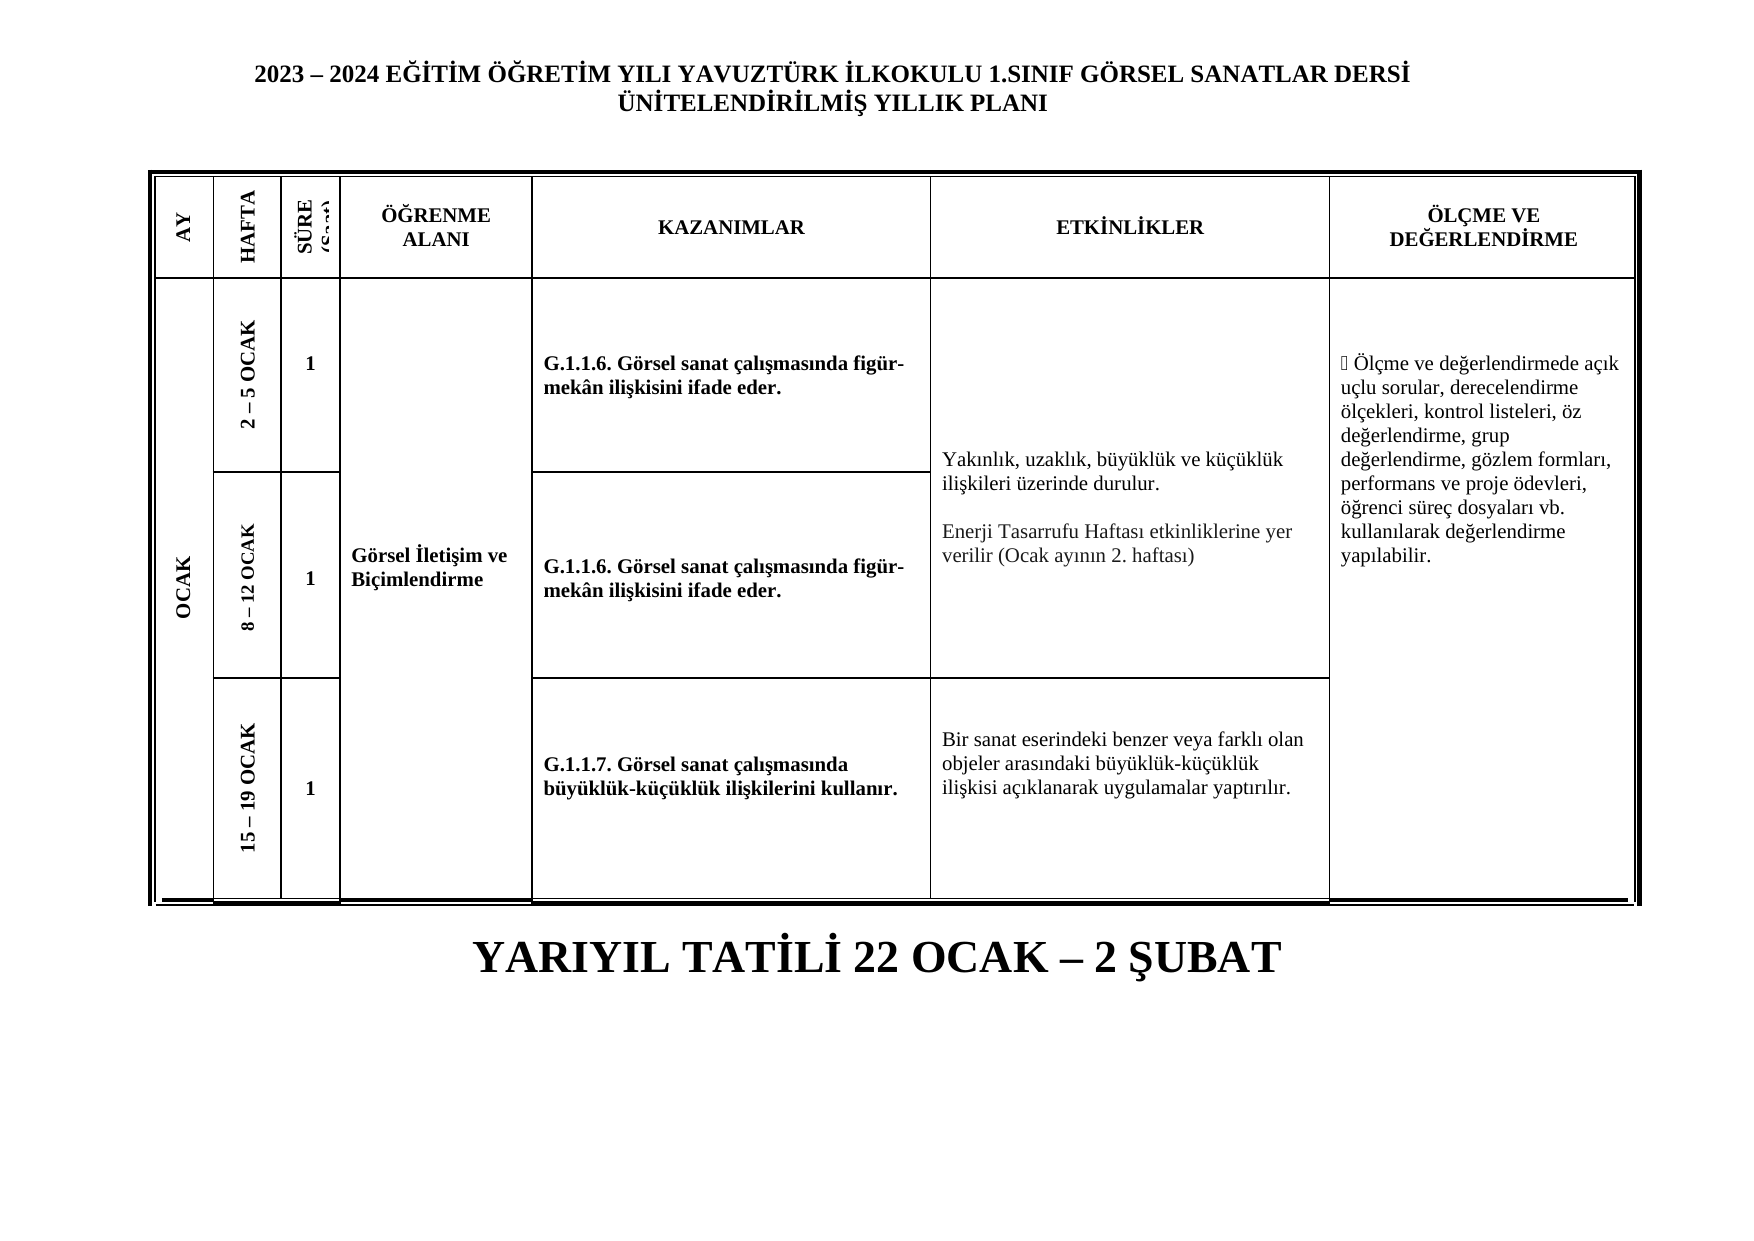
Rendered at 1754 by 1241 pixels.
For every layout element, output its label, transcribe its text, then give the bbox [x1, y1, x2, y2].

table_header ÖLÇME VE DEĞERLENDİRME [1330, 177, 1634, 277]
table_cell G.1.1.6. Görsel sanat çalışmasında figür-mekân ilişkisini ifade eder. [533, 473, 930, 677]
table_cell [1330, 279, 1634, 898]
table_cell 15 – 19 OCAK [214, 679, 280, 898]
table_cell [931, 679, 1329, 898]
table_cell OCAK [156, 279, 213, 898]
table_cell 2 – 5 OCAK [214, 279, 280, 471]
text YARIYIL TATİLİ 22 OCAK – 2 ŞUBAT [148, 929, 1606, 982]
table_cell G.1.1.7. Görsel sanat çalışmasında büyüklük-küçüklük ilişkilerini kullanır. [533, 679, 930, 898]
table_header AY [156, 177, 213, 277]
table_cell Görsel İletişim ve Biçimlendirme [341, 279, 531, 898]
table_cell G.1.1.6. Görsel sanat çalışmasında figür-mekân ilişkisini ifade eder. [533, 279, 930, 471]
table_cell 1 [282, 279, 339, 471]
table_header SÜRE (Saat) [282, 177, 339, 277]
table_header KAZANIMLAR [533, 177, 930, 277]
table_header ETKİNLİKLER [931, 177, 1329, 277]
table_header ÖĞRENME ALANI [341, 177, 531, 277]
table_cell 1 [282, 473, 339, 677]
table_cell 8 – 12 OCAK [214, 473, 280, 677]
table_cell Yakınlık, uzaklık, büyüklük ve küçüklük ilişkileri üzerinde durulur. Enerji Tasarrufu Haftası etkinliklerine yer verilir (Ocak ayının 2. haftası) [931, 279, 1329, 677]
table_cell 1 [282, 679, 339, 898]
table_header HAFTA [214, 177, 280, 277]
